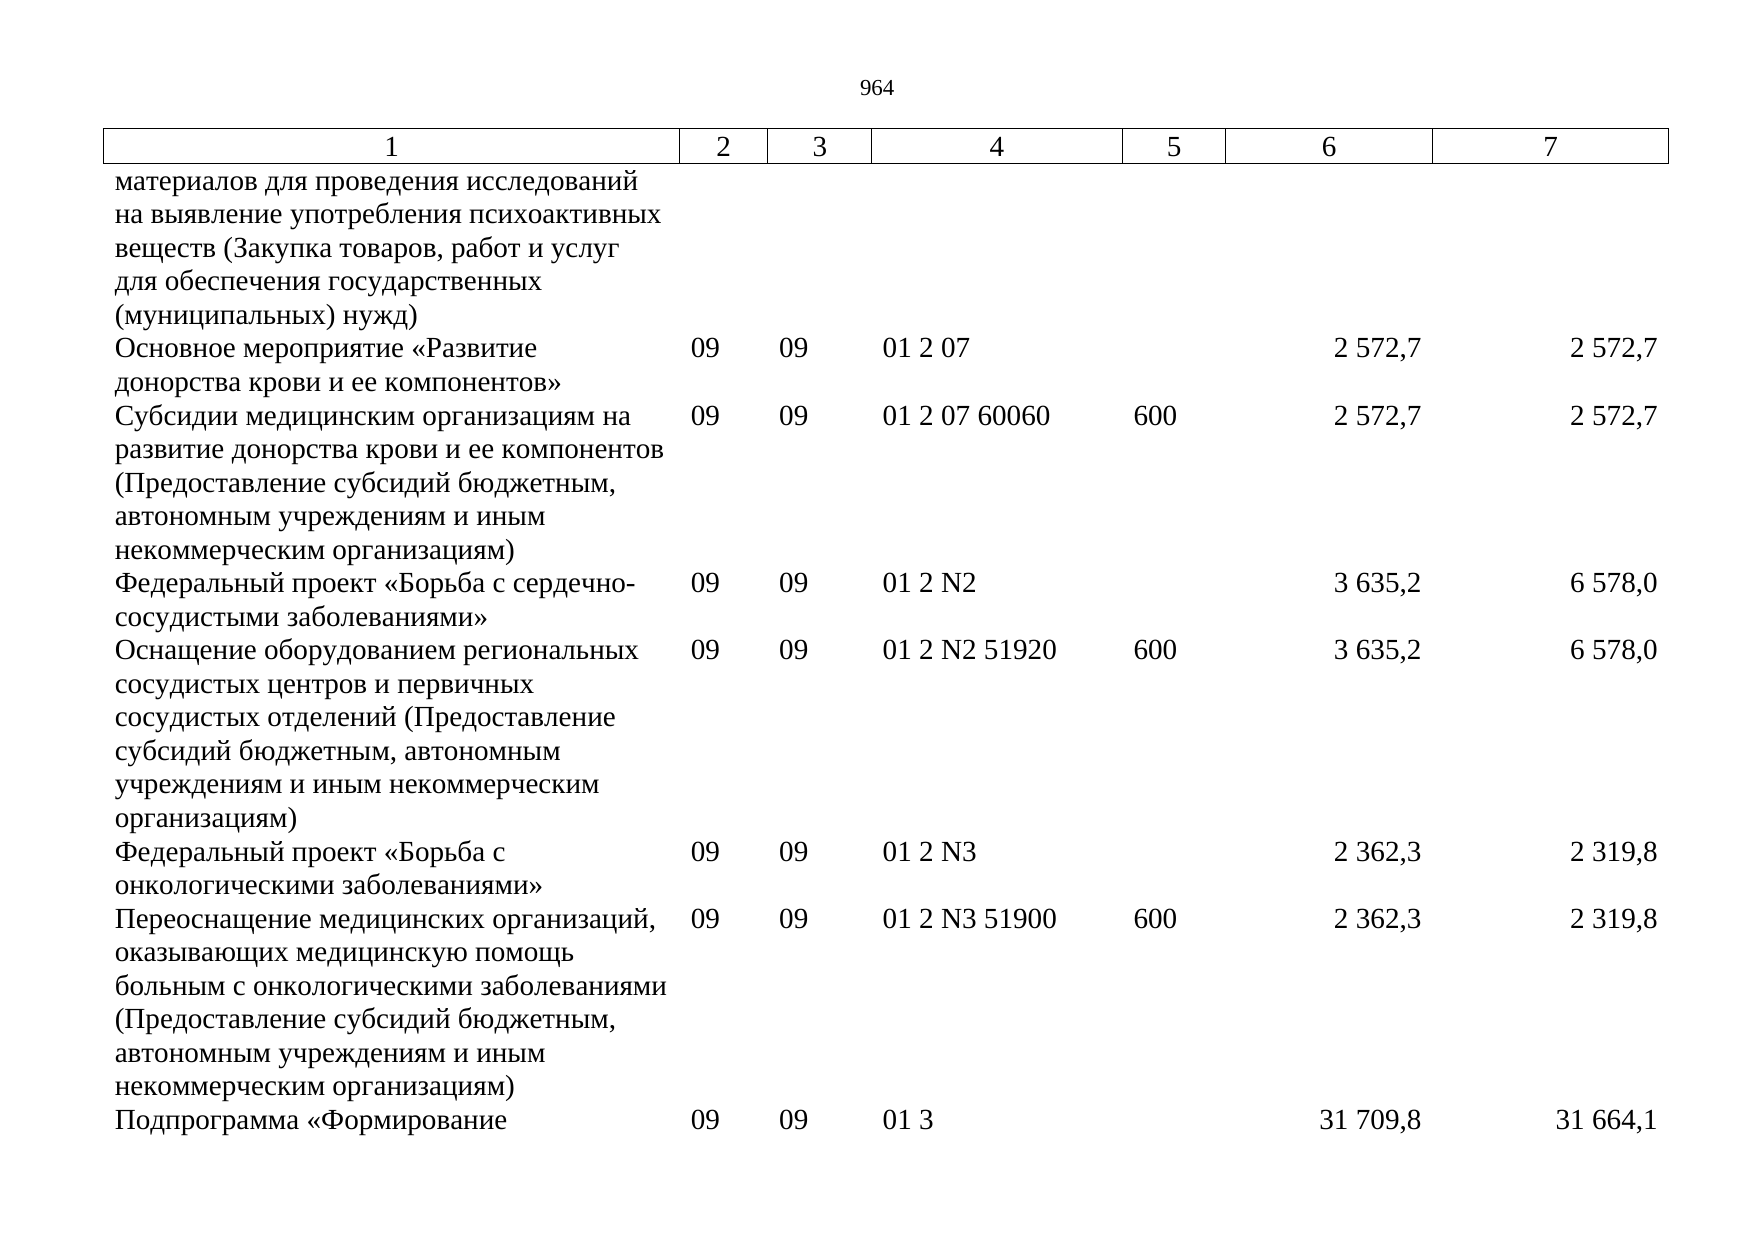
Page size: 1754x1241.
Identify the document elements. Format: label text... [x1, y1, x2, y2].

table_header 2 [680, 129, 767, 163]
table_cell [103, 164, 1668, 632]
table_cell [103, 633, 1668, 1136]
table_header 6 [1226, 129, 1432, 163]
table_header 1 [104, 129, 679, 163]
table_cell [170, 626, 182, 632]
table_header 3 [768, 129, 871, 163]
table_header 7 [1433, 129, 1668, 163]
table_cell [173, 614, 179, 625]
table_header 5 [1123, 129, 1225, 163]
table_header 4 [872, 129, 1122, 163]
